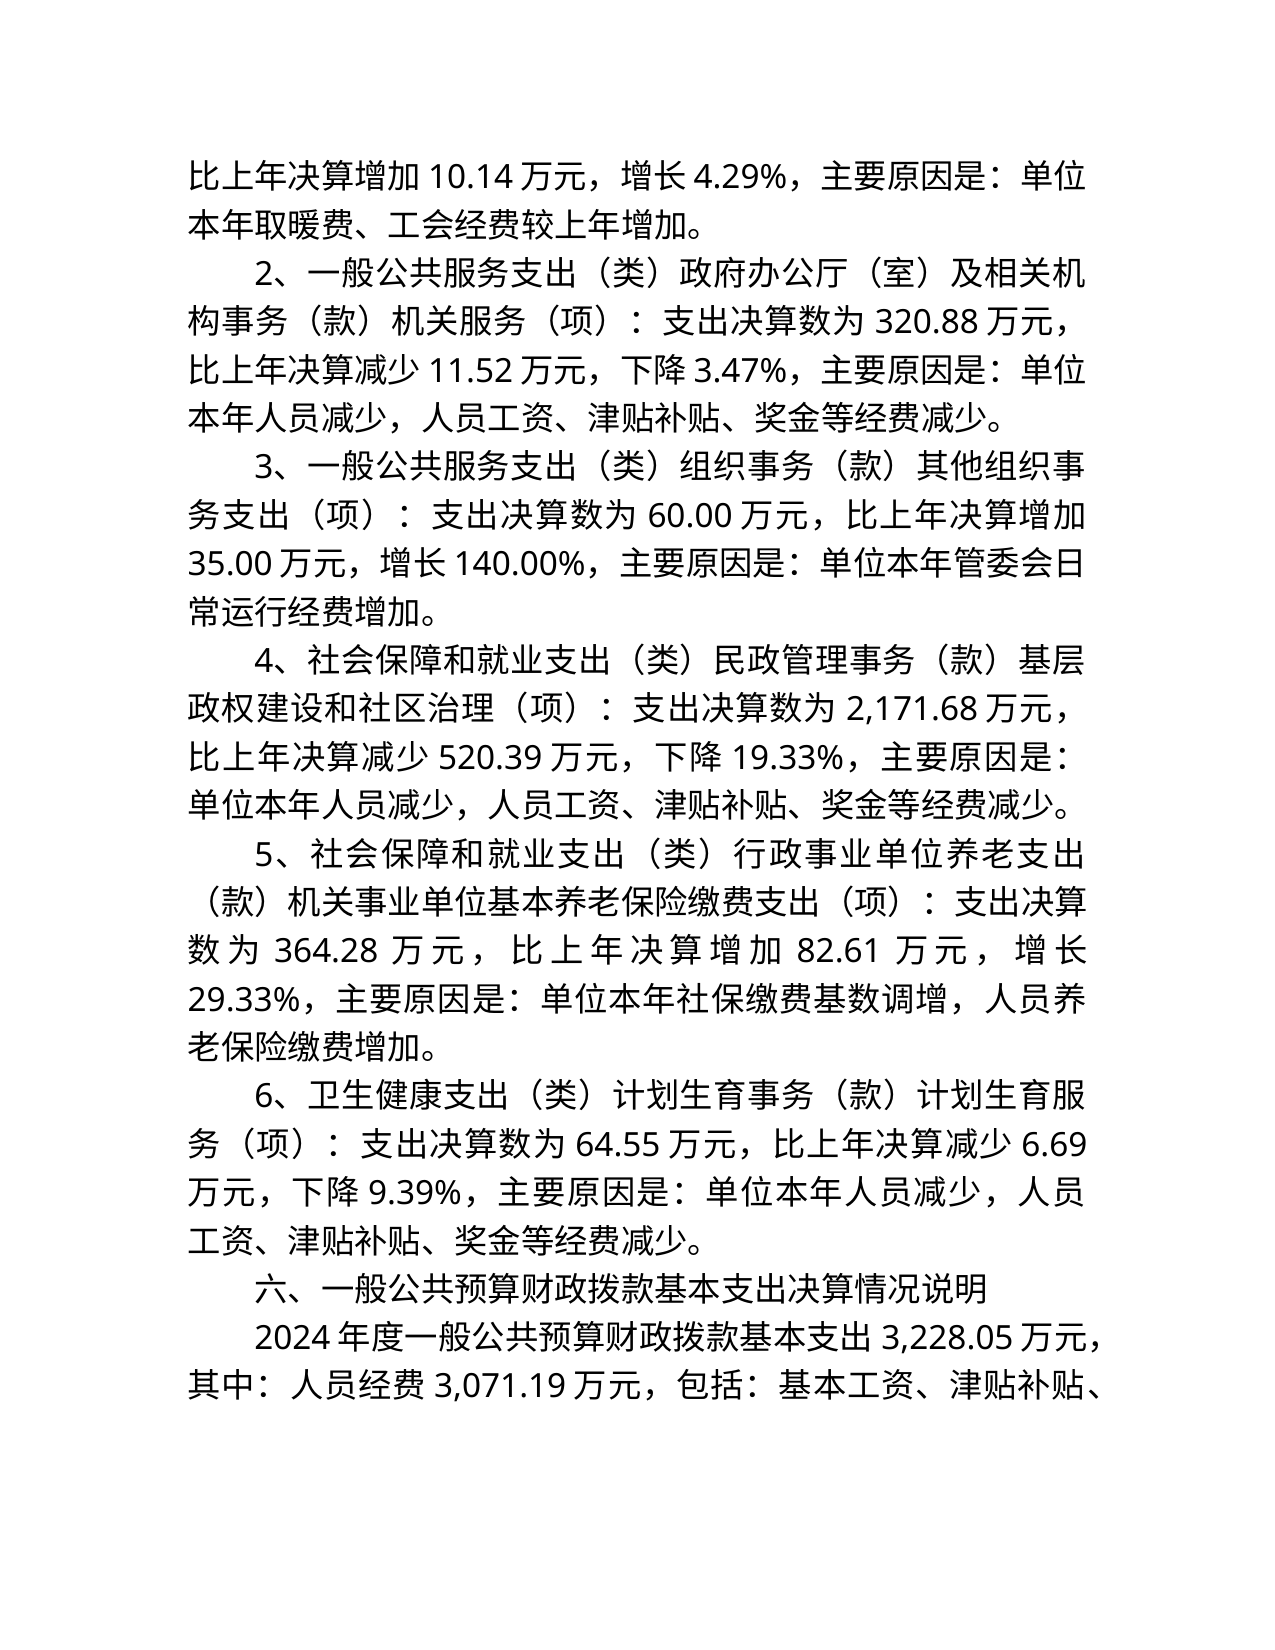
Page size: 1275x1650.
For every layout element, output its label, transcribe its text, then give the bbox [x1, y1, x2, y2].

text 4、社会保障和就业支出（类）民政管理事务（款）基层政权建设和社区治理（项）：支出决算数为2,171.68万元，比上年决算减少520.39万元，下降19.33%，主要原因是：单位本年人员减少，人员工资、津贴补贴、奖金等经费减少。 [187, 634, 1087, 827]
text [187, 150, 1087, 247]
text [187, 1311, 1087, 1408]
text 2、一般公共服务支出（类）政府办公厅（室）及相关机构事务（款）机关服务（项）：支出决算数为320.88万元，比上年决算减少11.52万元，下降3.47%，主要原因是：单位本年人员减少，人员工资、津贴补贴、奖金等经费减少。 [187, 247, 1087, 440]
text 3、一般公共服务支出（类）组织事务（款）其他组织事务支出（项）：支出决算数为60.00万元，比上年决算增加35.00万元，增长140.00%，主要原因是：单位本年管委会日常运行经费增加。 [187, 440, 1087, 634]
text 六、一般公共预算财政拨款基本支出决算情况说明 [187, 1263, 1087, 1311]
text 6、卫生健康支出（类）计划生育事务（款）计划生育服务（项）：支出决算数为64.55万元，比上年决算减少6.69万元，下降9.39%，主要原因是：单位本年人员减少，人员工资、津贴补贴、奖金等经费减少。 [187, 1069, 1087, 1263]
text 5、社会保障和就业支出（类）行政事业单位养老支出（款）机关事业单位基本养老保险缴费支出（项）：支出决算数为364.28万元，比上年决算增加82.61万元，增长29.33%，主要原因是：单位本年社保缴费基数调增，人员养老保险缴费增加。 [187, 827, 1087, 1069]
